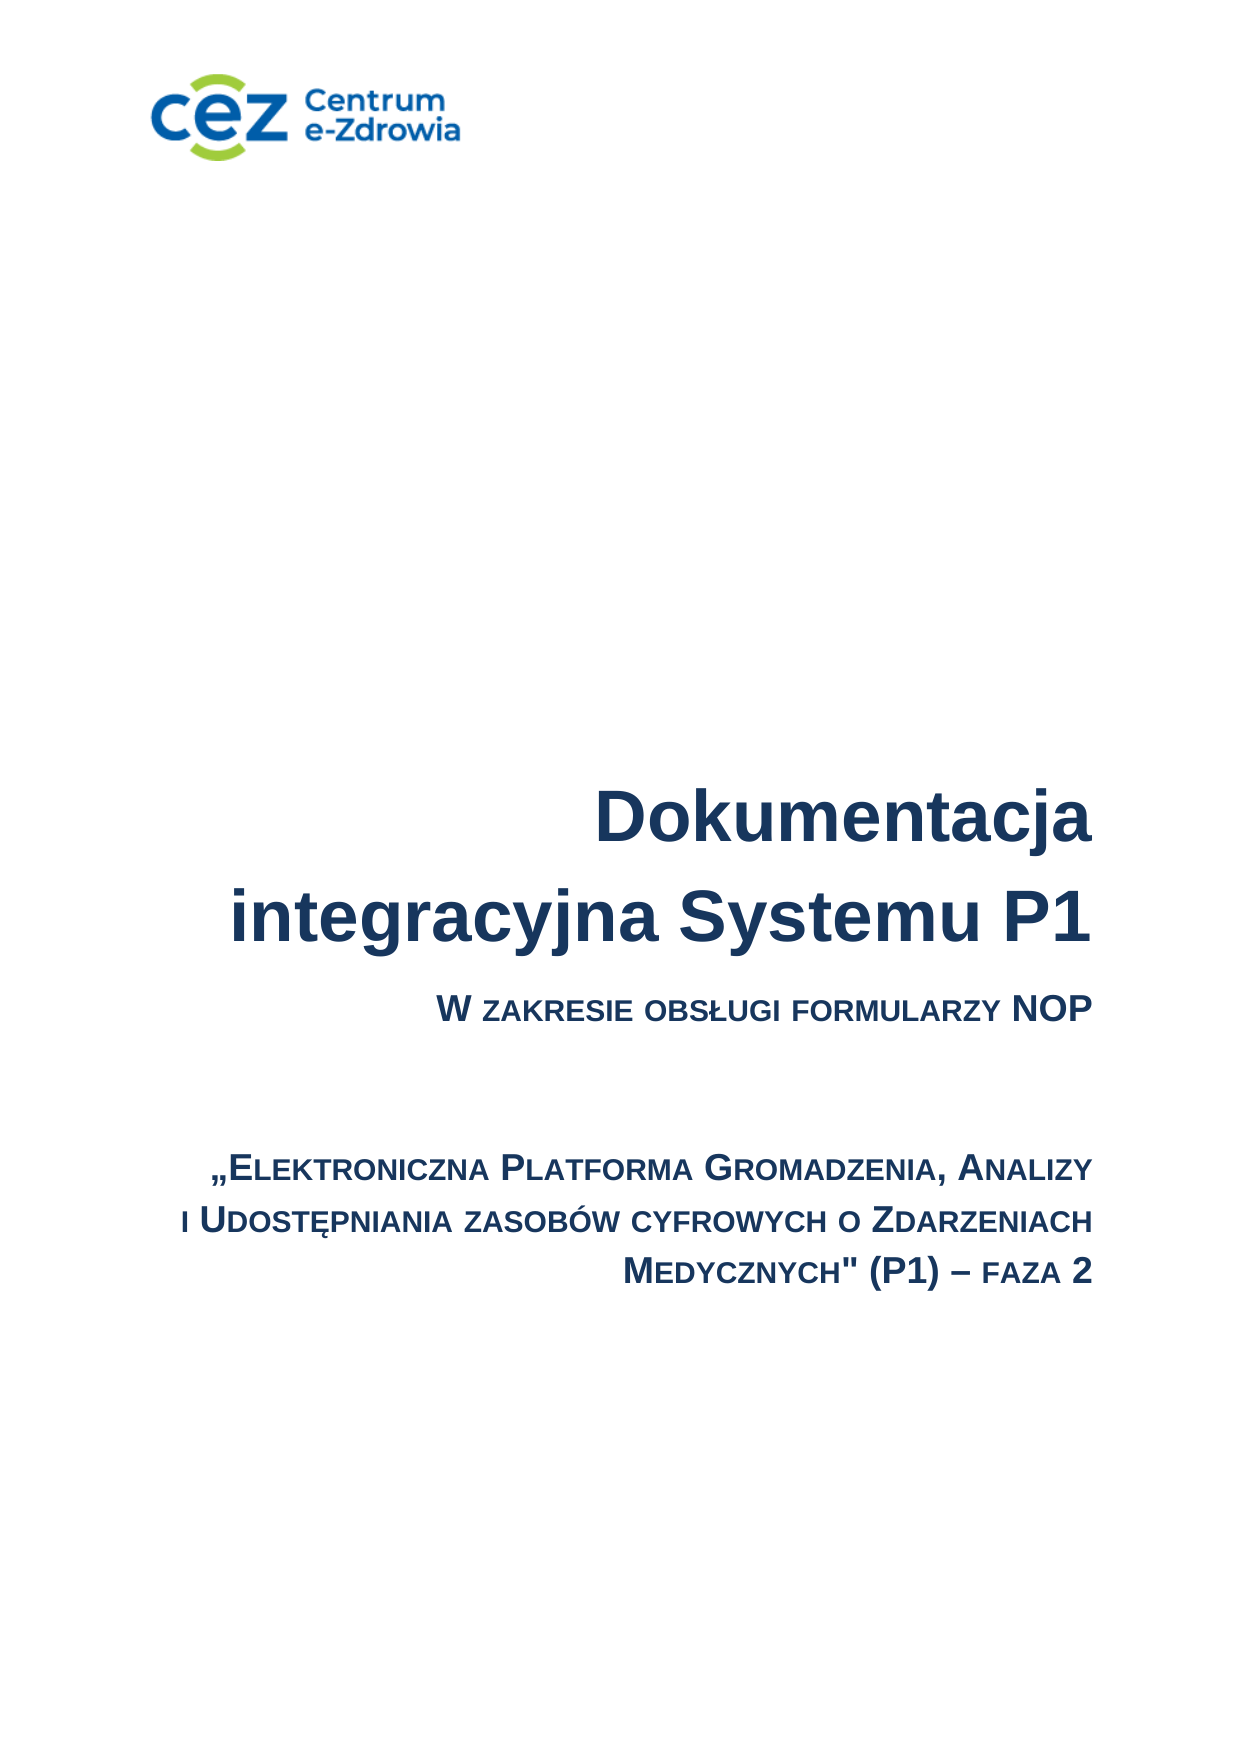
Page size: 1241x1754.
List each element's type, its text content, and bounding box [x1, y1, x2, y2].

picture [147, 73, 464, 161]
text W zakresie obsługi formularzy NOP [148, 986, 1093, 1063]
text „Elektroniczna Platforma Gromadzenia, Analizy i Udostępniania zasobów cyfrowych o Zdarzeniach Medycznych" (P1) – faza 2 [148, 1145, 1093, 1292]
text Dokumentacja integracyjna Systemu P1 [148, 773, 1093, 957]
